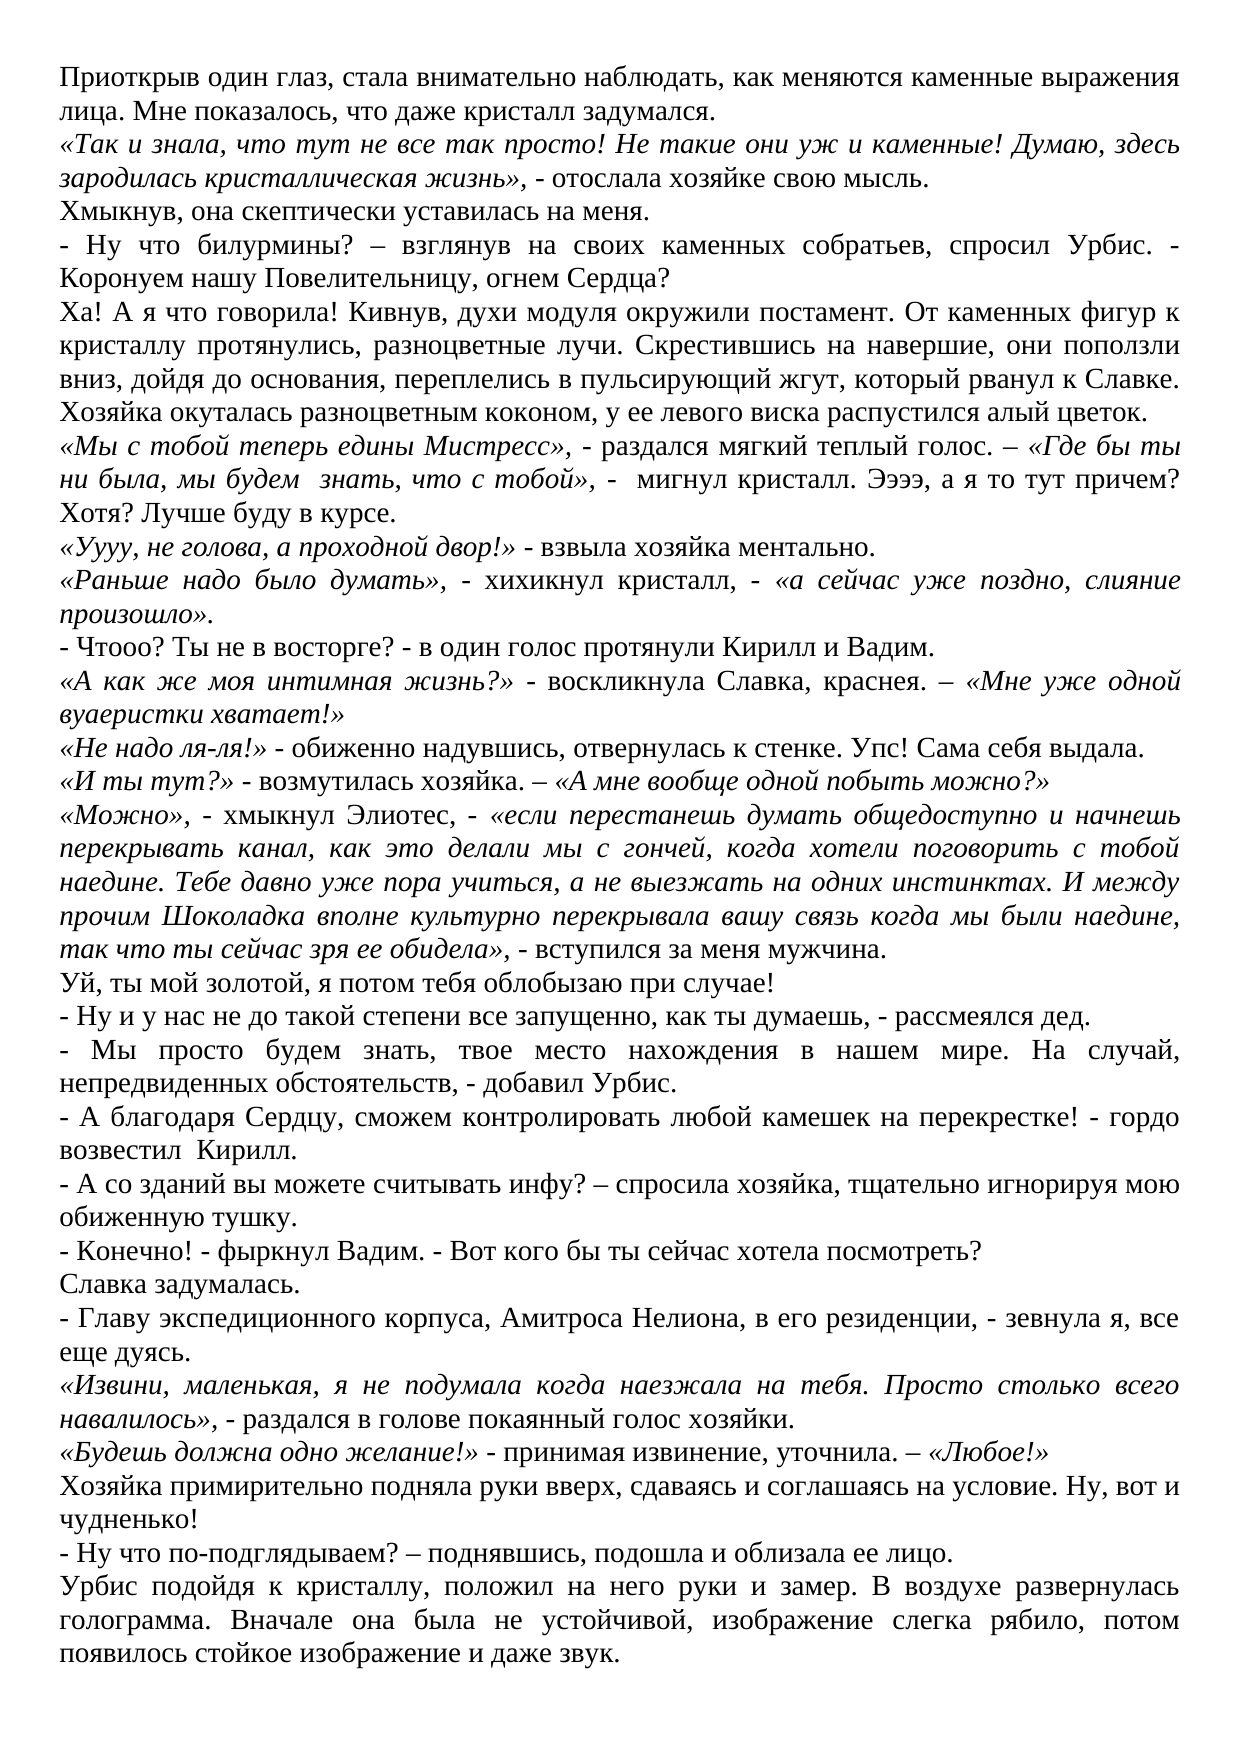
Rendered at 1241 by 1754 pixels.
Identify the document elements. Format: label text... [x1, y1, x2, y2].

text - Чтооо? Ты не в восторге? - в один голос протянули Кирилл и Вадим. [59, 629, 1181, 663]
text «Мы с тобой теперь едины Мистресс», - раздался мягкий теплый голос. – «Где бы ты ни была, мы будем знать, что с тобой», - мигнул кристалл. Ээээ, а я то тут причем? Хотя? Лучше буду в курсе. [59, 428, 1181, 529]
text - Ну что по-подглядываем? – поднявшись, подошла и облизала ее лицо. [59, 1535, 1181, 1568]
text - А со зданий вы можете считывать инфу? – спросила хозяйка, тщательно игнорируя мою обиженную тушку. [59, 1166, 1181, 1233]
text «Раньше надо было думать», - хихикнул кристалл, - «а сейчас уже поздно, слияние произошло». [59, 562, 1181, 629]
text Уй, ты мой золотой, я потом тебя облобызаю при случае! [59, 965, 1181, 998]
text «Извини, маленькая, я не подумала когда наезжала на тебя. Просто столько всего навалилось», - раздался в голове покаянный голос хозяйки. [59, 1367, 1181, 1434]
text Приоткрыв один глаз, стала внимательно наблюдать, как меняются каменные выражения лица. Мне показалось, что даже кристалл задумался. [59, 59, 1181, 126]
text Урбис подойдя к кристаллу, положил на него руки и замер. В воздухе развернулась голограмма. Вначале она была не устойчивой, изображение слегка рябило, потом появилось стойкое изображение и даже звук. [59, 1568, 1181, 1669]
text Хозяйка примирительно подняла руки вверх, сдаваясь и соглашаясь на условие. Ну, вот и чудненько! [59, 1468, 1181, 1535]
text «И ты тут?» - возмутилась хозяйка. – «А мне вообще одной побыть можно?» [59, 763, 1181, 797]
text - Ну что билурмины? – взглянув на своих каменных собратьев, спросил Урбис. - Коронуем нашу Повелительницу, огнем Сердца? [59, 227, 1181, 294]
text Хмыкнув, она скептически уставилась на меня. [59, 193, 1181, 227]
text «Не надо ля-ля!» - обиженно надувшись, отвернулась к стенке. Упс! Сама себя выдала. [59, 730, 1181, 763]
text - Мы просто будем знать, твое место нахождения в нашем мире. На случай, непредвиденных обстоятельств, - добавил Урбис. [59, 1032, 1181, 1099]
text - Главу экспедиционного корпуса, Амитроса Нелиона, в его резиденции, - зевнула я, все еще дуясь. [59, 1300, 1181, 1367]
text «Так и знала, что тут не все так просто! Не такие они уж и каменные! Думаю, здесь зародилась кристаллическая жизнь», - отослала хозяйке свою мысль. [59, 126, 1181, 193]
text - А благодаря Сердцу, сможем контролировать любой камешек на перекрестке! - гордо возвестил Кирилл. [59, 1099, 1181, 1166]
text Ха! А я что говорила! Кивнув, духи модуля окружили постамент. От каменных фигур к кристаллу протянулись, разноцветные лучи. Скрестившись на навершие, они поползли вниз, дойдя до основания, переплелись в пульсирующий жгут, который рванул к Славке. Хозяйка окуталась разноцветным коконом, у ее левого виска распустился алый цветок. [59, 294, 1181, 428]
text «Можно», - хмыкнул Элиотес, - «если перестанешь думать общедоступно и начнешь перекрывать канал, как это делали мы с гончей, когда хотели поговорить с тобой наедине. Тебе давно уже пора учиться, а не выезжать на одних инстинктах. И между прочим Шоколадка вполне культурно перекрывала вашу связь когда мы были наедине, так что ты сейчас зря ее обидела», - вступился за меня мужчина. [59, 797, 1181, 965]
text «Будешь должна одно желание!» - принимая извинение, уточнила. – «Любое!» [59, 1434, 1181, 1468]
text - Ну и у нас не до такой степени все запущенно, как ты думаешь, - рассмеялся дед. [59, 998, 1181, 1032]
text «А как же моя интимная жизнь?» - воскликнула Славка, краснея. – «Мне уже одной вуаеристки хватает!» [59, 663, 1181, 730]
text - Конечно! - фыркнул Вадим. - Вот кого бы ты сейчас хотела посмотреть? [59, 1233, 1181, 1267]
text Славка задумалась. [59, 1267, 1181, 1300]
text «Уууу, не голова, а проходной двор!» - взвыла хозяйка ментально. [59, 529, 1181, 562]
